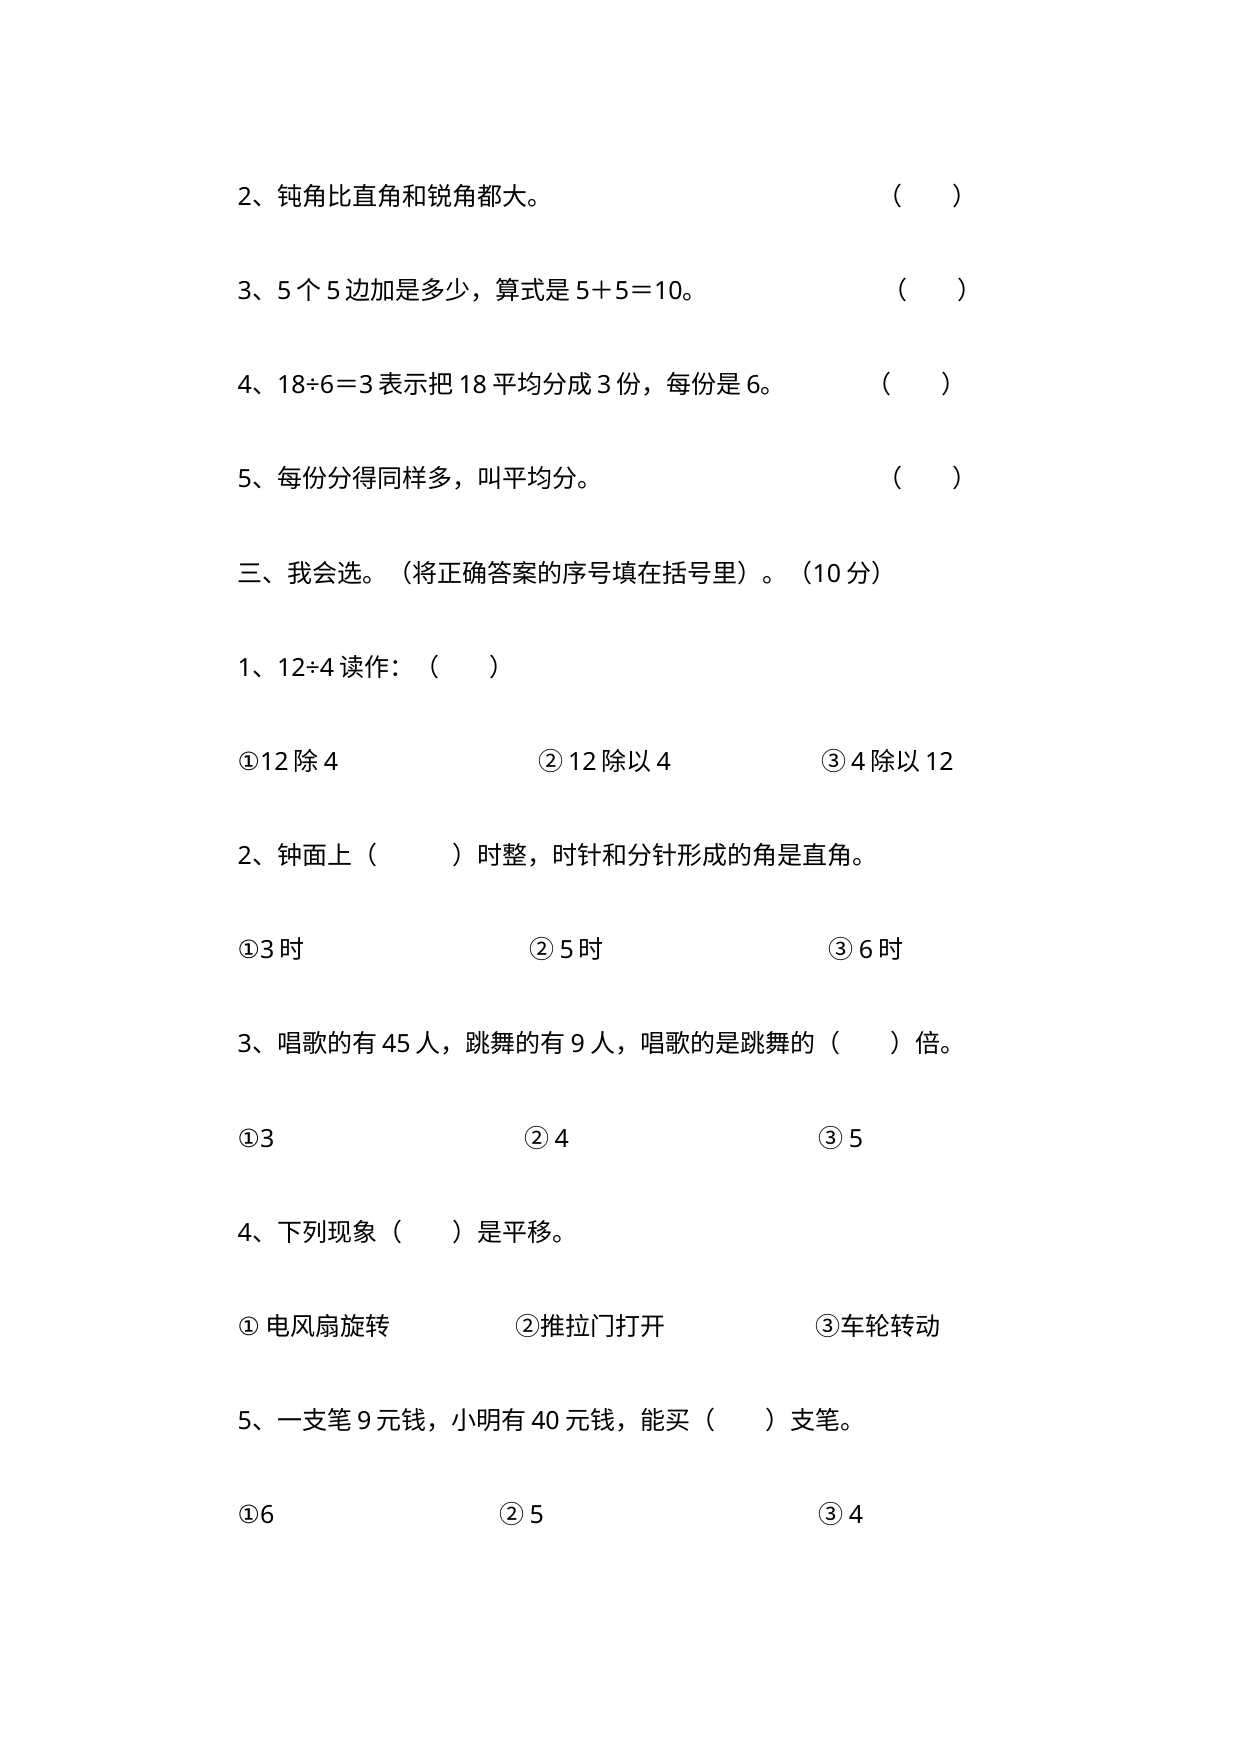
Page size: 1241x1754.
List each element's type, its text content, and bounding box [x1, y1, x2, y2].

text ①12除4 ②12除以4 ③4除以12 [187, 727, 1053, 792]
text 2、钟面上（ ）时整，时针和分针形成的角是直角。 [187, 821, 1053, 886]
text ①电风扇旋转 ②推拉门打开 ③车轮转动 [187, 1292, 1053, 1357]
text ①6 ②5 ③4 [187, 1480, 1053, 1545]
text ①3时 ②5时 ③6时 [187, 915, 1053, 980]
text 三、我会选。（将正确答案的序号填在括号里）。（10分） [187, 539, 1053, 604]
text 2、钝角比直角和锐角都大。 （ ） [187, 162, 1053, 227]
text 4、18÷6＝3表示把18平均分成3份，每份是6。 （ ） [187, 350, 1053, 415]
text 3、唱歌的有45人，跳舞的有9人，唱歌的是跳舞的（ ）倍。 [187, 1009, 1053, 1074]
text 5、每份分得同样多，叫平均分。 （ ） [187, 444, 1053, 509]
text ①3 ②4 ③5 [187, 1104, 1053, 1169]
text 1、12÷4读作：（ ） [187, 633, 1053, 698]
text 3、5个5边加是多少，算式是5＋5＝10。 （ ） [187, 256, 1053, 321]
text 4、下列现象（ ）是平移。 [187, 1198, 1053, 1263]
text 5、一支笔9元钱，小明有40元钱，能买（ ）支笔。 [187, 1386, 1053, 1451]
